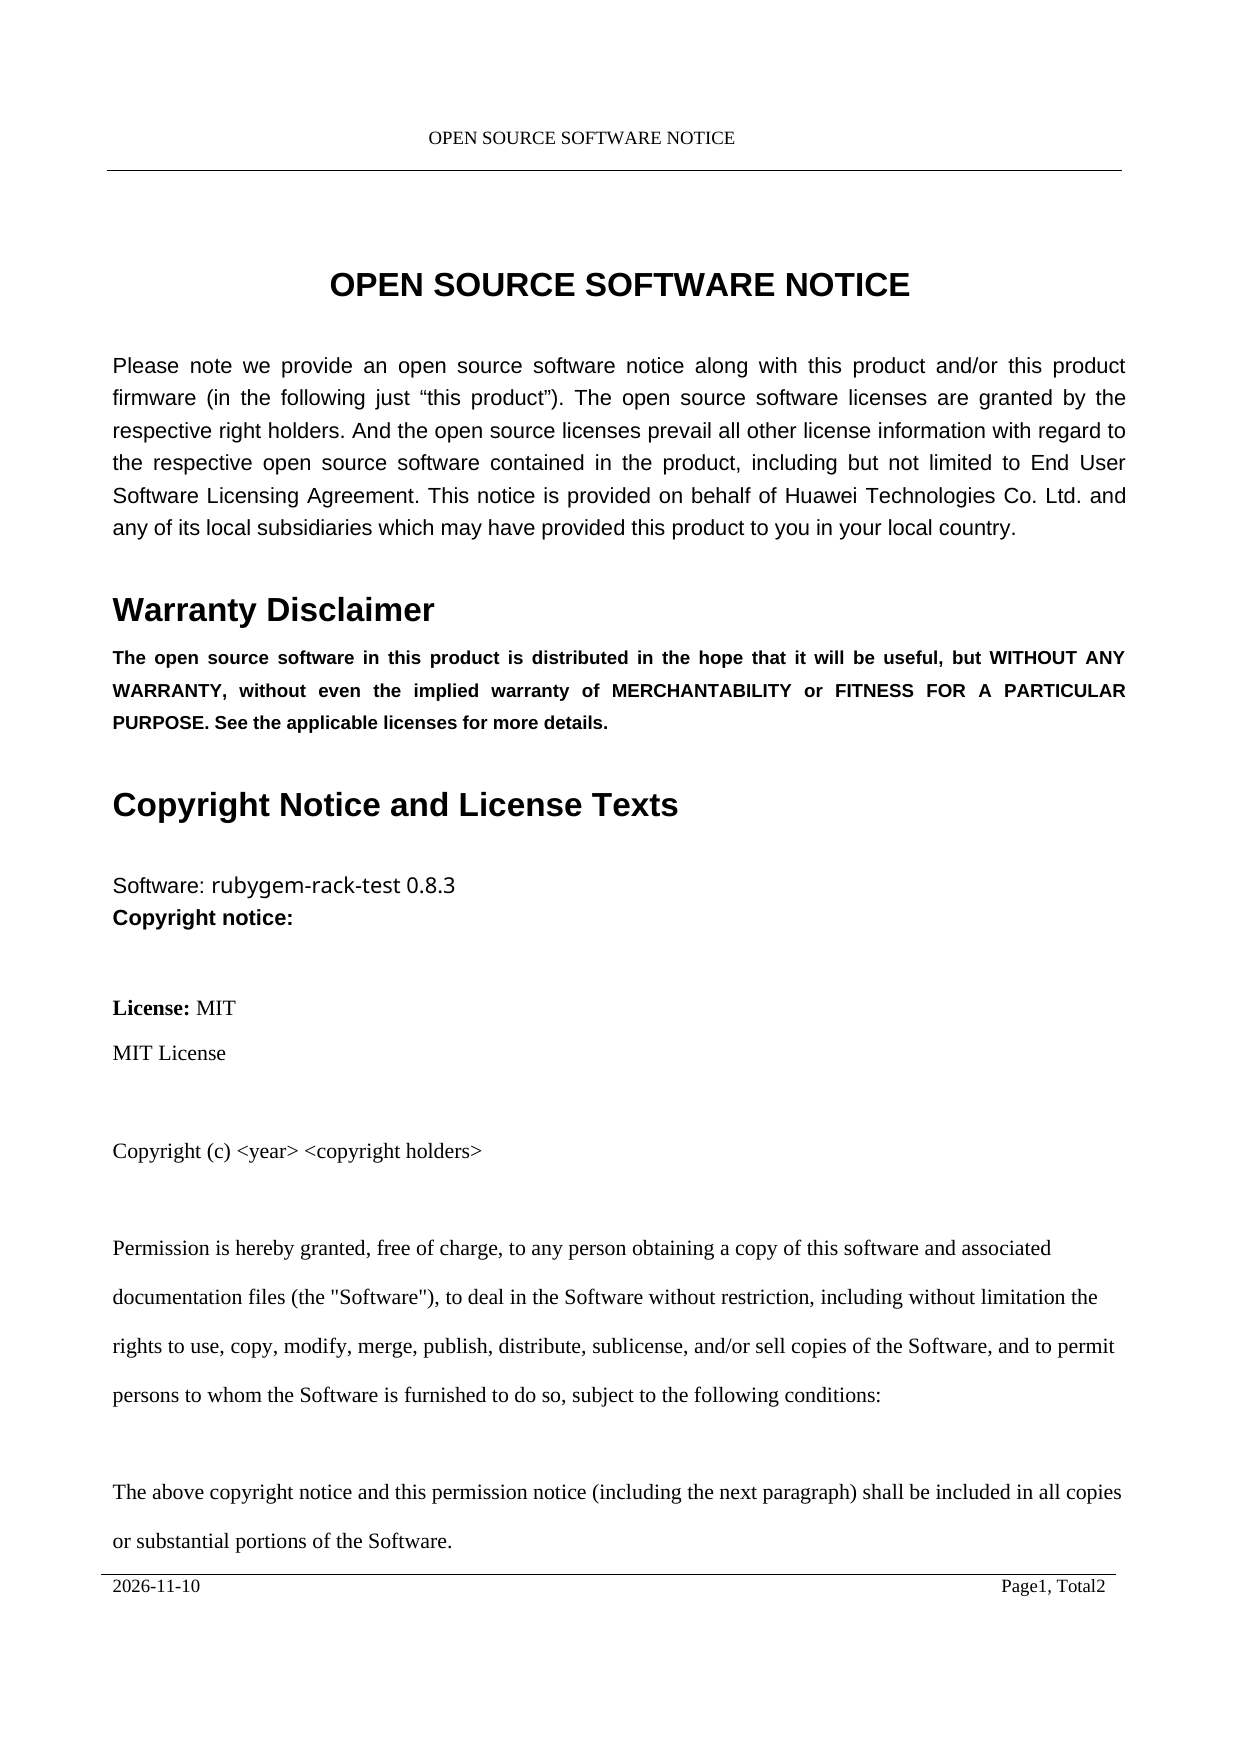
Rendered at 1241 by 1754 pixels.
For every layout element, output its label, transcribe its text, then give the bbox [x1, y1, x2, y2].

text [112, 1037, 1128, 1557]
text The open source software in this product is distributed in the hope that it will be useful, but WITHOUT ANY WARRANTY, without even the implied warranty of MERCHANTABILITY or FITNESS FOR A PARTICULAR PURPOSE. See the applicable licenses for more details. [112, 641, 1128, 739]
text License: MIT [112, 992, 1128, 1024]
text Copyright Notice and License Texts [112, 771, 1128, 836]
text OPEN SOURCE SOFTWARE NOTICE [112, 251, 1128, 316]
text Software: rubygem-rack-test 0.8.3 [112, 869, 1128, 901]
text Warranty Disclaimer [112, 576, 1128, 641]
text Copyright notice: [112, 901, 1128, 934]
text Please note we provide an open source software notice along with this product and/or this product firmware (in the following just “this product”). The open source software licenses are granted by the respective right holders. And the open source licenses prevail all other license information with regard to the respective open source software contained in the product, including but not limited to End User Software Licensing Agreement. This notice is provided on behalf of Huawei Technologies Co. Ltd. and any of its local subsidiaries which may have provided this product to you in your local country. [112, 349, 1128, 544]
